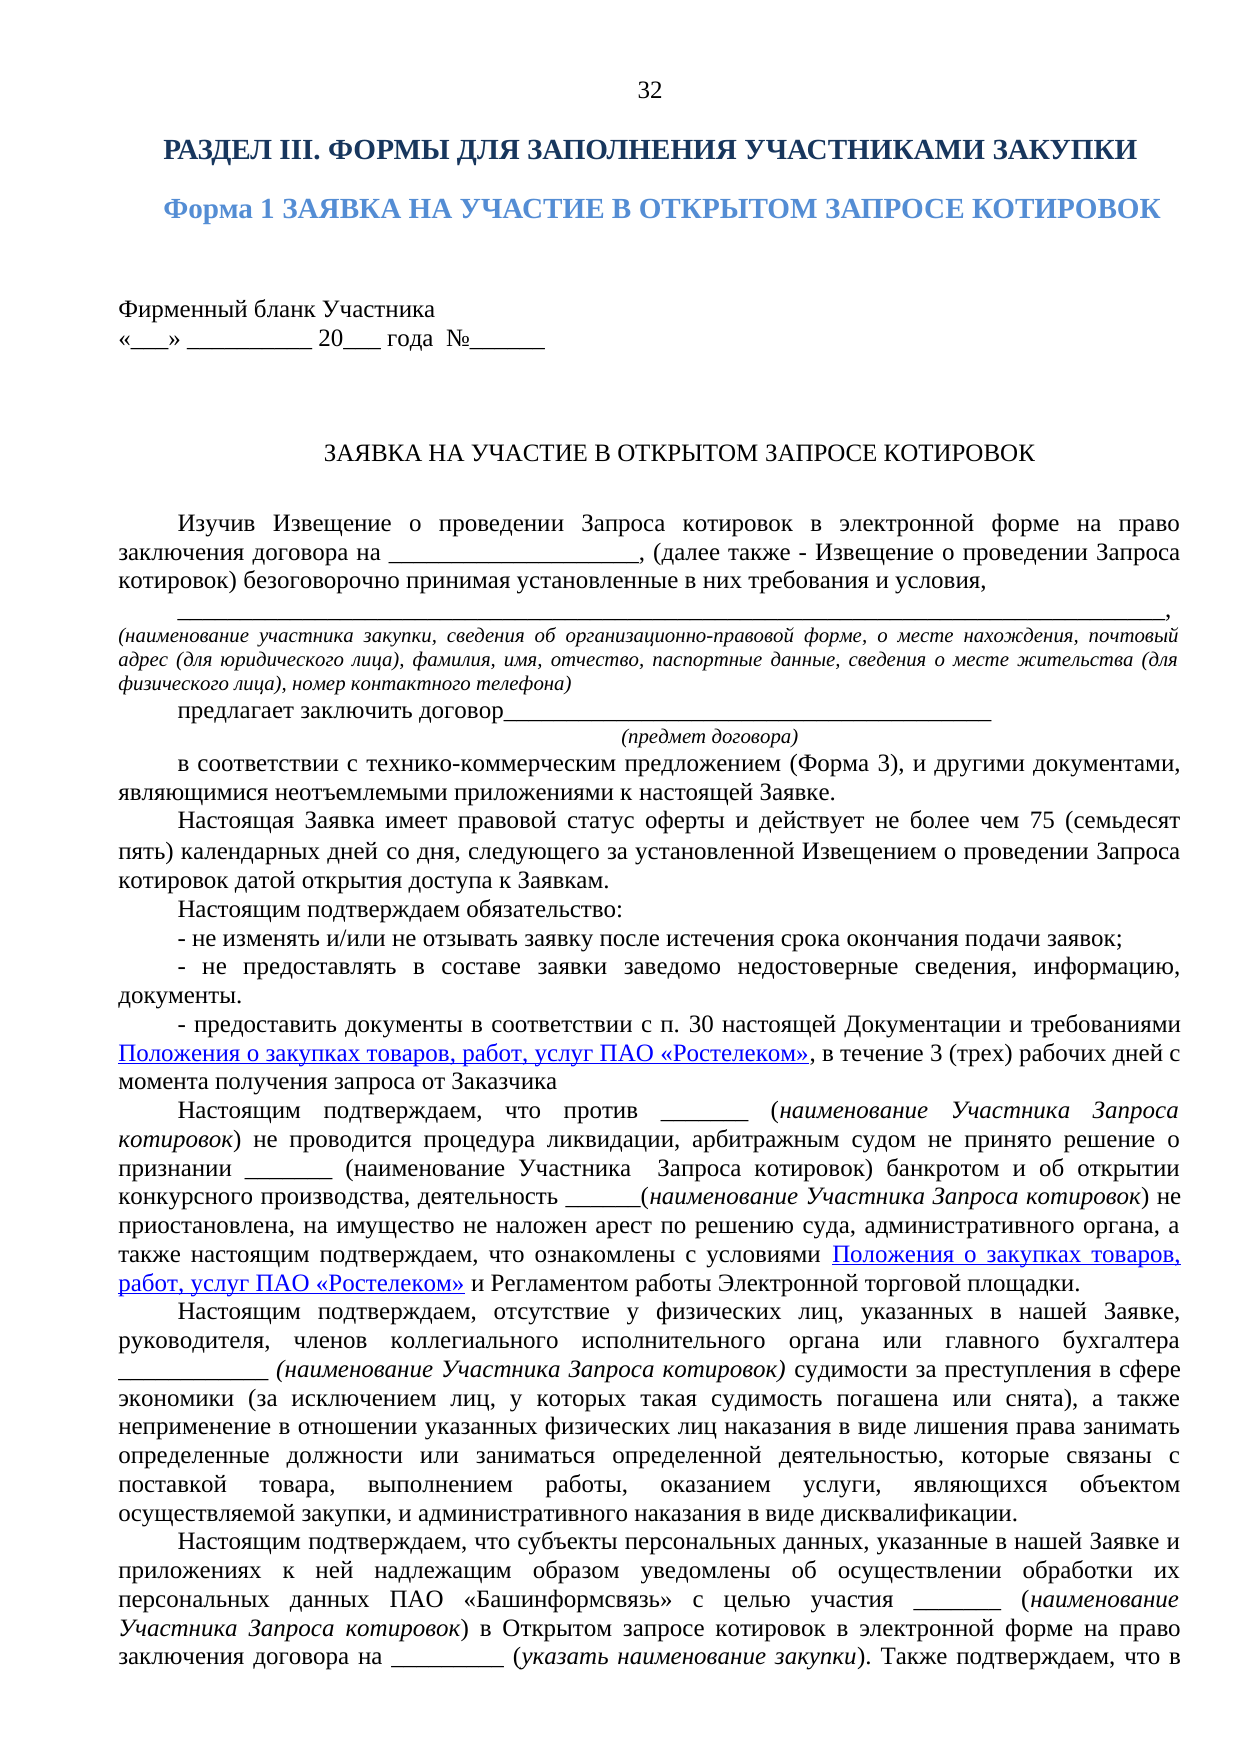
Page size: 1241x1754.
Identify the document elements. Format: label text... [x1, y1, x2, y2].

text Фирменный бланк Участника [118, 294, 1181, 323]
text в соответствии с технико-коммерческим предложением (Форма 3), и другими документами, являющимися неотъемлемыми приложениями к настоящей Заявке. [118, 748, 1181, 805]
text Настоящая Заявка имеет правовой статус оферты и действует не более чем 75 (семьдесят пять) календарных дней со дня, следующего за установленной Извещением о проведении Запроса котировок датой открытия доступа к Заявкам. [118, 805, 1181, 894]
text Форма 1 ЗАЯВКА НА УЧАСТИЕ В ОТКРЫТОМ ЗАПРОСЕ КОТИРОВОК [163, 191, 1181, 224]
text «___» __________ 20___ года №______ [118, 323, 1181, 352]
text - предоставить документы в соответствии с п. 30 настоящей Документации и требованиями Положения о закупках товаров, работ, услуг ПАО «Ростелеком», в течение 3 (трех) рабочих дней с момента получения запроса от Заказчика [118, 1009, 1181, 1095]
text Настоящим подтверждаем обязательство: [118, 894, 1181, 923]
text - не изменять и/или не отзывать заявку после истечения срока окончания подачи заявок; [118, 923, 1181, 951]
text - не предоставлять в составе заявки заведомо недостоверные сведения, информацию, документы. [118, 951, 1181, 1009]
text ЗАЯВКА НА УЧАСТИЕ В ОТКРЫТОМ ЗАПРОСЕ КОТИРОВОК [118, 438, 1181, 467]
text Изучив Извещение о проведении Запроса котировок в электронной форме на право заключения договора на ____________________, (далее также - Извещение о проведении Запроса котировок) безоговорочно принимая установленные в них требования и условия, [118, 508, 1181, 594]
text РАЗДЕЛ III. ФОРМЫ ДЛЯ ЗАПОЛНЕНИЯ УЧАСТНИКАМИ ЗАКУПКИ [163, 132, 1181, 166]
text Настоящим подтверждаем, что против _______ (наименование Участника Запроса котировок) не проводится процедура ликвидации, арбитражным судом не принято решение о признании _______ (наименование Участника Запроса котировок) банкротом и об открытии конкурсного производства, деятельность ______(наименование Участника Запроса котировок) не приостановлена, на имущество не наложен арест по решению суда, административного органа, а также настоящим подтверждаем, что ознакомлены с условиями Положения о закупках товаров, работ, услуг ПАО «Ростелеком» и Регламентом работы Электронной торговой площадки. [118, 1095, 1181, 1296]
text Настоящим подтверждаем, отсутствие у физических лиц, указанных в нашей Заявке, руководителя, членов коллегиального исполнительного органа или главного бухгалтера ____________ (наименование Участника Запроса котировок) судимости за преступления в сфере экономики (за исключением лиц, у которых такая судимость погашена или снята), а также неприменение в отношении указанных физических лиц наказания в виде лишения права занимать определенные должности или заниматься определенной деятельностью, которые связаны с поставкой товара, выполнением работы, оказанием услуги, являющихся объектом осуществляемой закупки, и административного наказания в виде дисквалификации. [118, 1296, 1181, 1526]
text _______________________________________________________________________________, (наименование участника закупки, сведения об организационно-правовой форме, о месте нахождения, почтовый адрес (для юридического лица), фамилия, имя, отчество, паспортные данные, сведения о месте жительства (для физического лица), номер контактного телефона) [118, 594, 1181, 695]
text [118, 1526, 1181, 1670]
text (предмет договора) [118, 724, 1181, 748]
text предлагает заключить договор_______________________________________ [118, 695, 1181, 724]
